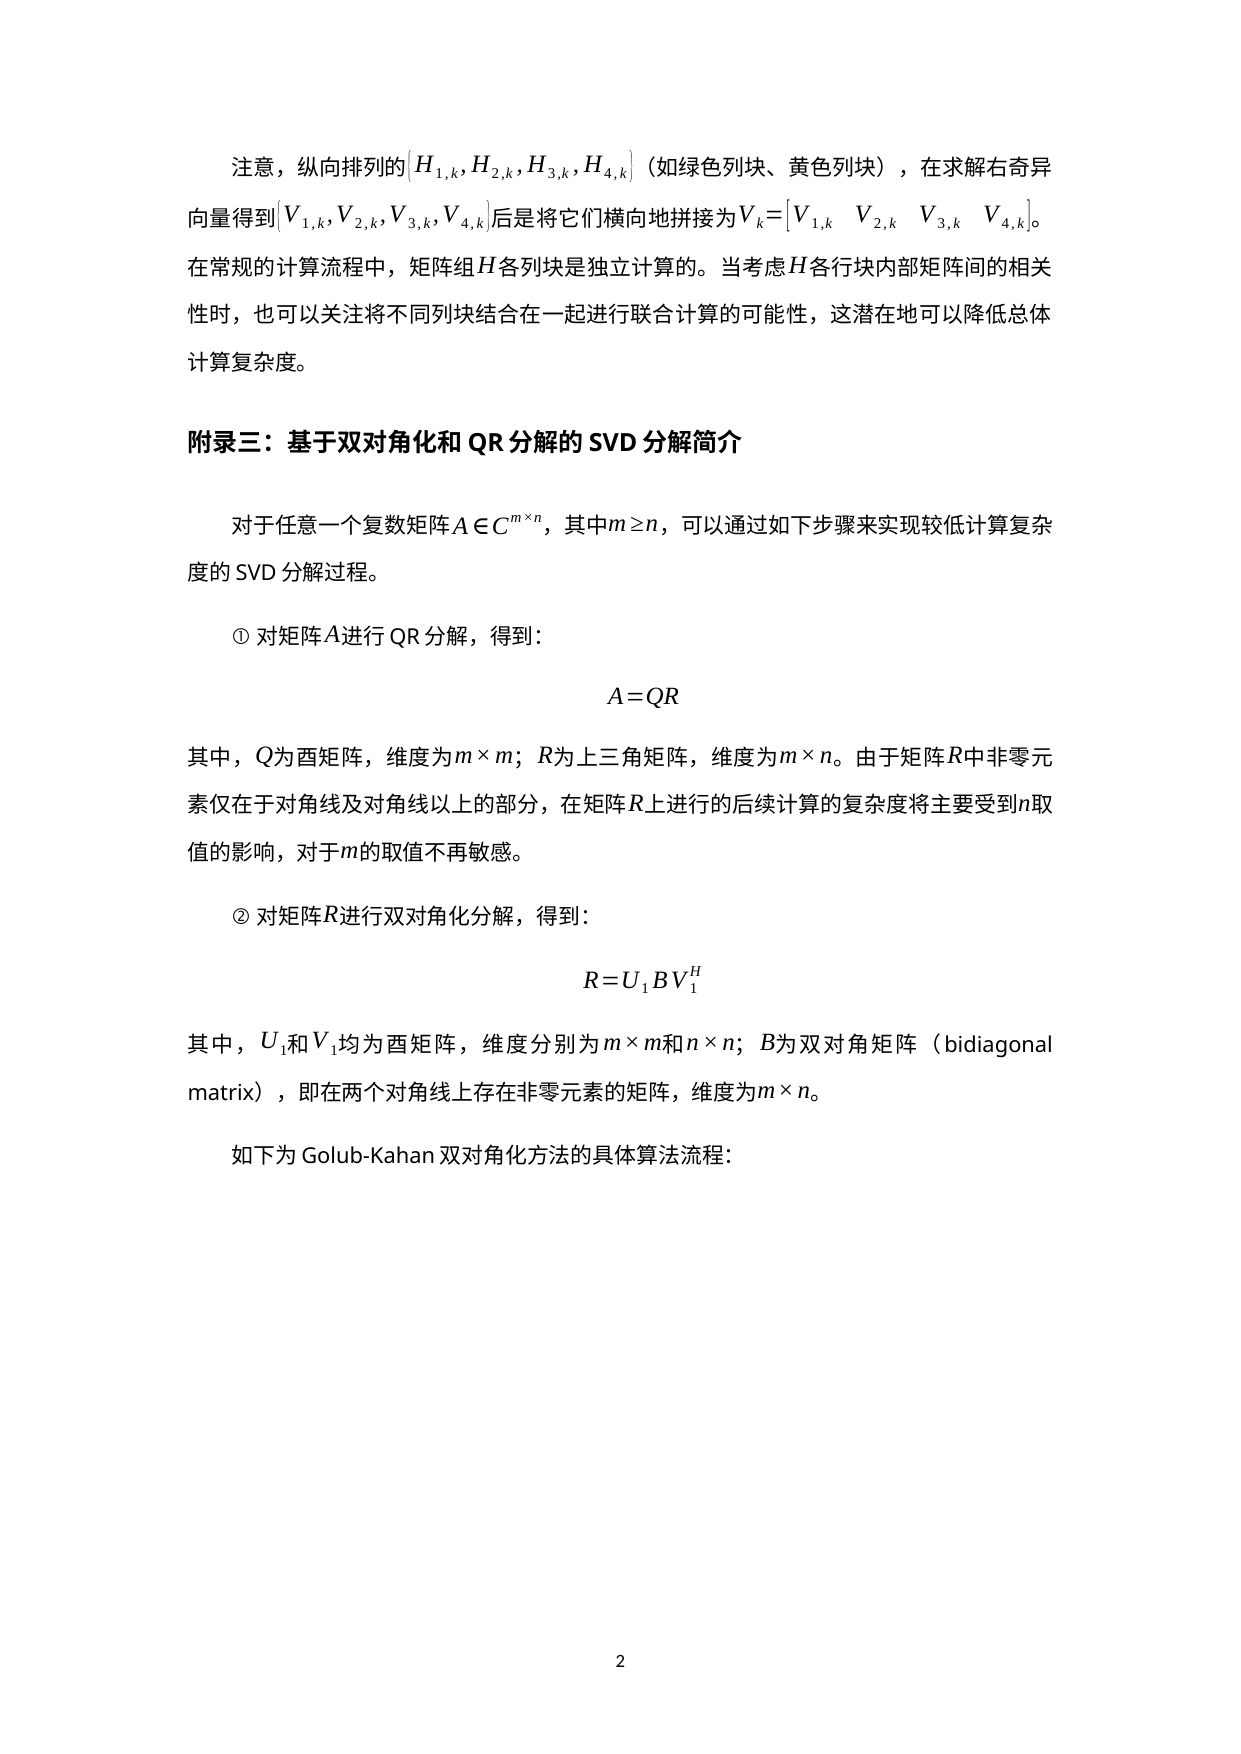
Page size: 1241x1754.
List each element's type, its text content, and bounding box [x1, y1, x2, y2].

text 注意，纵向排列的（如绿色列块、黄色列块），在求解右奇异向量得到后是将它们横向地拼接为。在常规的计算流程中，矩阵组各列块是独立计算的。当考虑各行块内部矩阵间的相关性时，也可以关注将不同列块结合在一起进行联合计算的可能性，这潜在地可以降低总体计算复杂度。 [187, 149, 1053, 376]
text 其中，为酉矩阵，维度为；为上三角矩阵，维度为。由于矩阵中非零元素仅在于对角线及对角线以上的部分，在矩阵上进行的后续计算的复杂度将主要受到取值的影响，对于的取值不再敏感。 [187, 740, 1053, 867]
text 其中，和均为酉矩阵，维度分别为和；为双对角矩阵（bidiagonal matrix），即在两个对角线上存在非零元素的矩阵，维度为。 [187, 1027, 1053, 1106]
text 对矩阵进行双对角化分解，得到： [187, 899, 1053, 930]
subtitle 附录三：基于双对角化和QR分解的SVD分解简介 [187, 408, 1053, 473]
text 对于任意一个复数矩阵，其中，可以通过如下步骤来实现较低计算复杂度的SVD分解过程。 [187, 508, 1053, 587]
text 如下为Golub-Kahan双对角化方法的具体算法流程： [187, 1138, 1053, 1170]
text 对矩阵进行QR分解，得到： [187, 619, 1053, 651]
